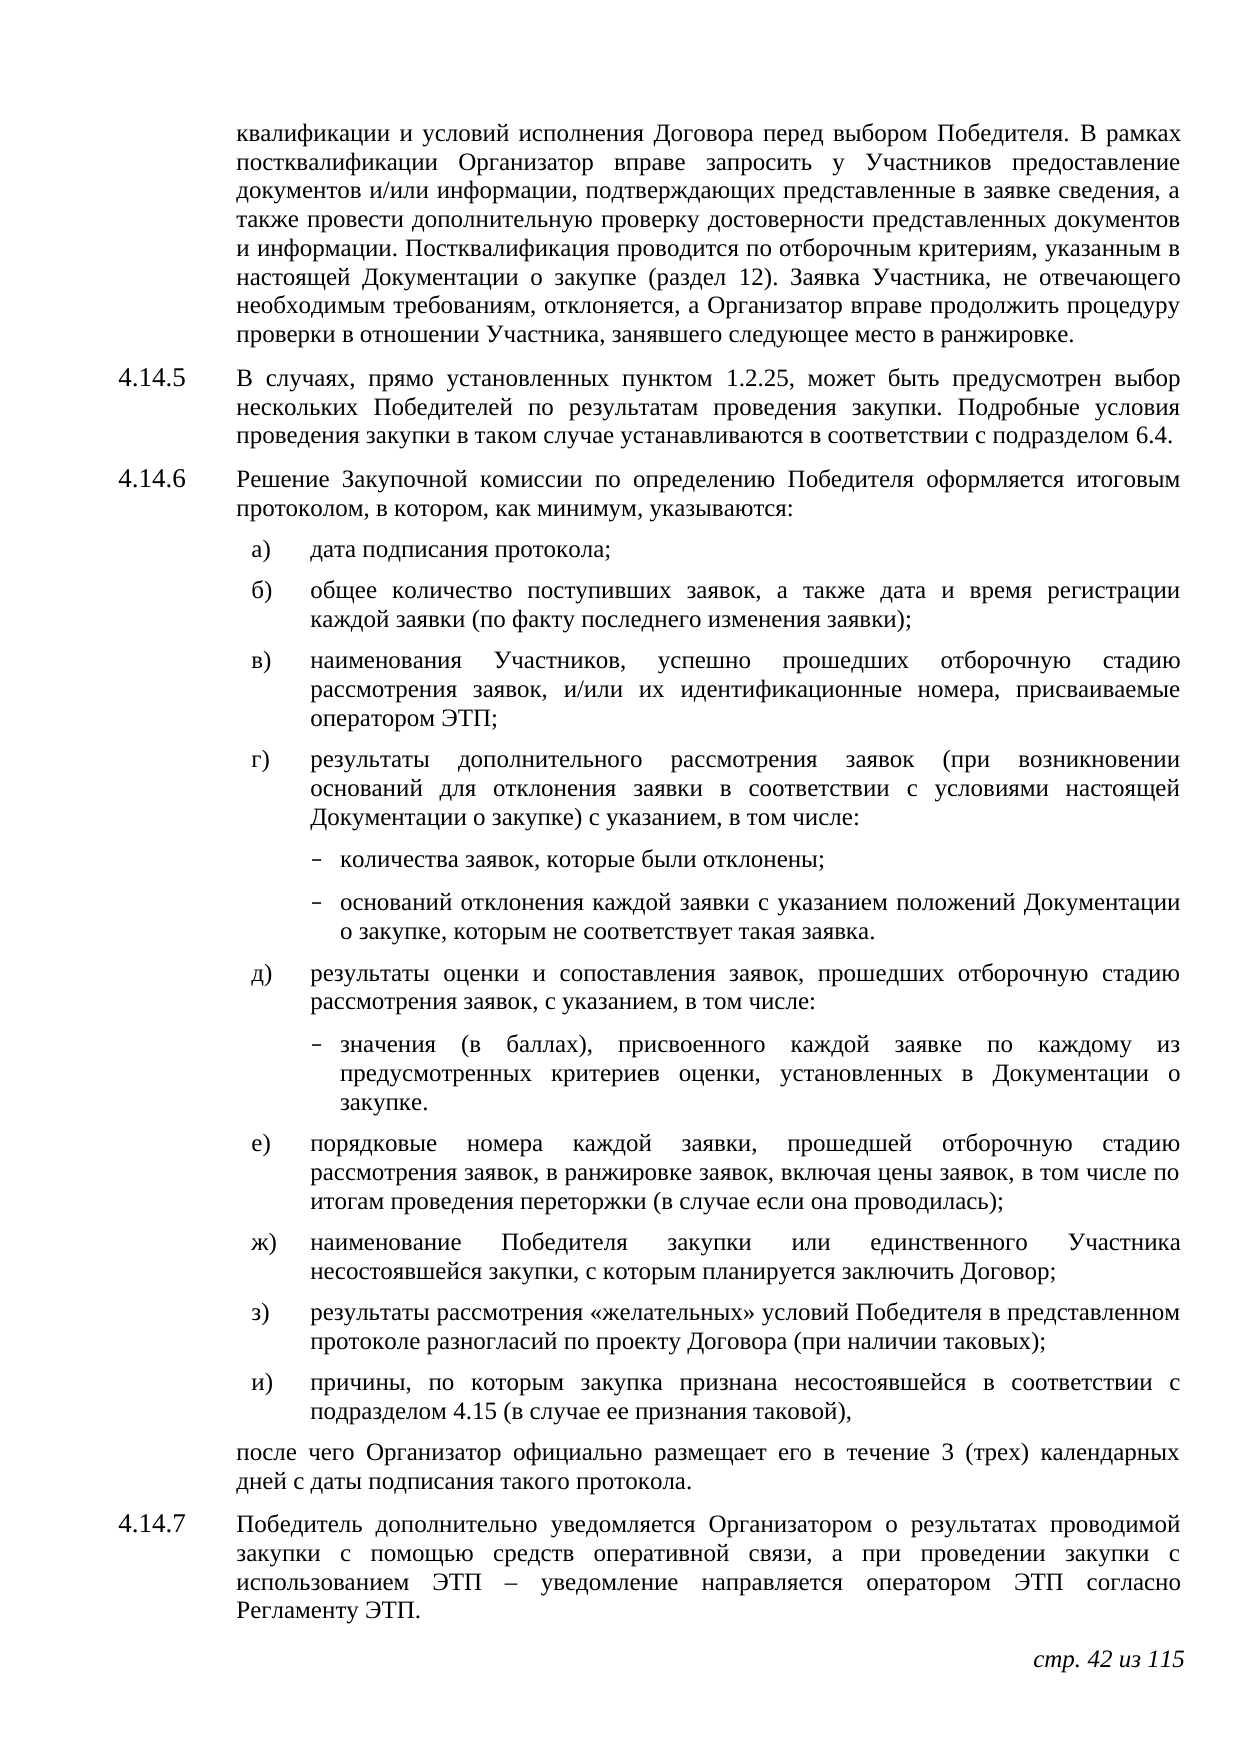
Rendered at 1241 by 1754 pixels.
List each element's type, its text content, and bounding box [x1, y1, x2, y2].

text результаты рассмотрения «желательных» условий Победителя в представленном протоколе разногласий по проекту Договора (при наличии таковых); [251, 1297, 1181, 1354]
list значения (в баллах), присвоенного каждой заявке по каждому из предусмотренных критериев оценки, установленных в Документации о закупке. [310, 1028, 1181, 1116]
text наименования Участников, успешно прошедших отборочную стадию рассмотрения заявок, и/или их идентификационные номера, присваиваемые оператором ЭТП; [251, 645, 1181, 732]
text общее количество поступивших заявок, а также дата и время регистрации каждой заявки (по факту последнего изменения заявки); [251, 575, 1181, 633]
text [118, 118, 1181, 348]
list оснований отклонения каждой заявки с указанием положений Документации о закупке, которым не соответствует такая заявка. [310, 886, 1181, 945]
list после чего Организатор официально размещает его в течение 3 (трех) календарных дней с даты подписания такого протокола. [236, 1437, 1181, 1494]
text причины, по которым закупка признана несостоявшейся в соответствии с подразделом 4.15 (в случае ее признания таковой), [251, 1367, 1181, 1424]
text результаты дополнительного рассмотрения заявок (при возникновении оснований для отклонения заявки в соответствии с условиями настоящей Документации о закупке) с указанием, в том числе: [251, 744, 1181, 830]
text дата подписания протокола; [251, 534, 1181, 563]
list количества заявок, которые были отклонены; [310, 843, 1181, 873]
text Победитель дополнительно уведомляется Организатором о результатах проводимой закупки с помощью средств оперативной связи, а при проведении закупки с использованием ЭТП – уведомление направляется оператором ЭТП согласно Регламенту ЭТП. [118, 1507, 1181, 1624]
text порядковые номера каждой заявки, прошедшей отборочную стадию рассмотрения заявок, в ранжировке заявок, включая цены заявок, в том числе по итогам проведения переторжки (в случае если она проводилась); [251, 1128, 1181, 1214]
text В случаях, прямо установленных пунктом 1.2.25, может быть предусмотрен выбор нескольких Победителей по результатам проведения закупки. Подробные условия проведения закупки в таком случае устанавливаются в соответствии с подразделом 6.4. [118, 361, 1181, 449]
text результаты оценки и сопоставления заявок, прошедших отборочную стадию рассмотрения заявок, с указанием, в том числе: [251, 958, 1181, 1015]
text наименование Победителя закупки или единственного Участника несостоявшейся закупки, с которым планируется заключить Договор; [251, 1227, 1181, 1284]
text Решение Закупочной комиссии по определению Победителя оформляется итоговым протоколом, в котором, как минимум, указываются: [118, 462, 1181, 522]
